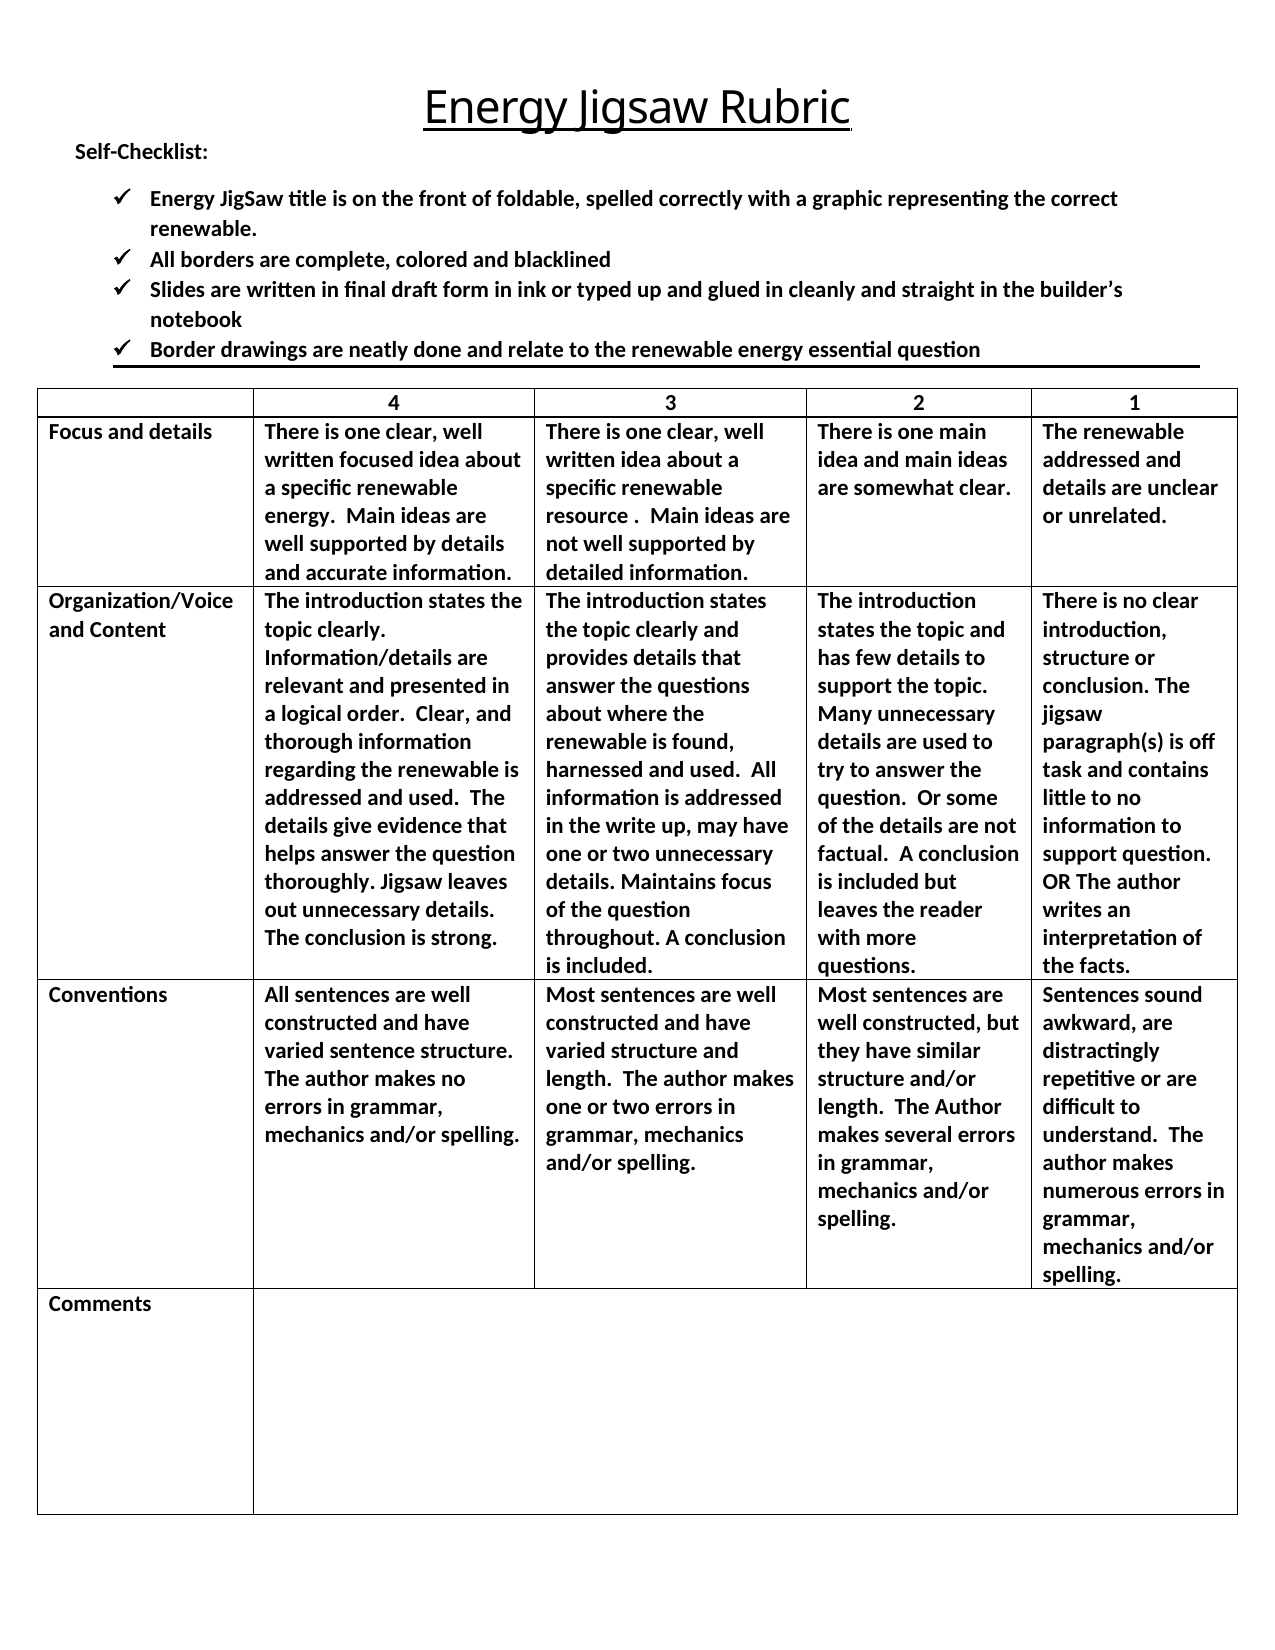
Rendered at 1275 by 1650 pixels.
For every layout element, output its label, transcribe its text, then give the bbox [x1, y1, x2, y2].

table_cell The introduction states the topic and has few details to support the topic. Many unnecessary details are used to try to answer the question. Or some of the details are not factual. A conclusion is included but leaves the reader with more questions. [807, 587, 1031, 979]
table_header 4 [254, 389, 534, 416]
text Self-Checklist: [75, 137, 1200, 165]
table_cell Organization/Voice and Content [38, 587, 253, 979]
title Energy Jigsaw Rubric [75, 75, 1200, 137]
table_cell Comments [38, 1289, 253, 1513]
table_cell Most sentences are well constructed, but they have similar structure and/or length. The Author makes several errors in grammar, mechanics and/or spelling. [807, 980, 1031, 1288]
table_cell All sentences are well constructed and have varied sentence structure. The author makes no errors in grammar, mechanics and/or spelling. [254, 980, 534, 1288]
table_header [38, 389, 253, 416]
table_cell Sentences sound awkward, are distractingly repetitive or are difficult to understand. The author makes numerous errors in grammar, mechanics and/or spelling. [1032, 980, 1237, 1288]
list Border drawings are neatly done and relate to the renewable energy essential question [112, 335, 1200, 368]
list All borders are complete, colored and blacklined [112, 245, 1200, 273]
table_cell The renewable addressed and details are unclear or unrelated. [1032, 418, 1237, 586]
list Slides are written in final draft form in ink or typed up and glued in cleanly and straight in the builder’s notebook [112, 275, 1200, 333]
table_cell The introduction states the topic clearly and provides details that answer the questions about where the renewable is found, harnessed and used. All information is addressed in the write up, may have one or two unnecessary details. Maintains focus of the question throughout. A conclusion is included. [535, 587, 806, 979]
table_cell There is one clear, well written focused idea about a specific renewable energy. Main ideas are well supported by details and accurate information. [254, 418, 534, 586]
list Energy JigSaw title is on the front of foldable, spelled correctly with a graphic representing the correct renewable. [112, 184, 1200, 242]
table_cell There is one clear, well written idea about a specific renewable resource . Main ideas are not well supported by detailed information. [535, 418, 806, 586]
table_header 2 [807, 389, 1031, 416]
table_header 3 [535, 389, 806, 416]
table_cell [254, 1289, 1237, 1513]
table_header 1 [1032, 389, 1237, 416]
table_cell Most sentences are well constructed and have varied structure and length. The author makes one or two errors in grammar, mechanics and/or spelling. [535, 980, 806, 1288]
table_cell Conventions [38, 980, 253, 1288]
table_cell There is no clear introduction, structure or conclusion. The jigsaw paragraph(s) is off task and contains little to no information to support question. OR The author writes an interpretation of the facts. [1032, 587, 1237, 979]
table_cell There is one main idea and main ideas are somewhat clear. [807, 418, 1031, 586]
table_cell The introduction states the topic clearly. Information/details are relevant and presented in a logical order. Clear, and thorough information regarding the renewable is addressed and used. The details give evidence that helps answer the question thoroughly. Jigsaw leaves out unnecessary details. The conclusion is strong. [254, 587, 534, 979]
table_cell Focus and details [38, 418, 253, 586]
